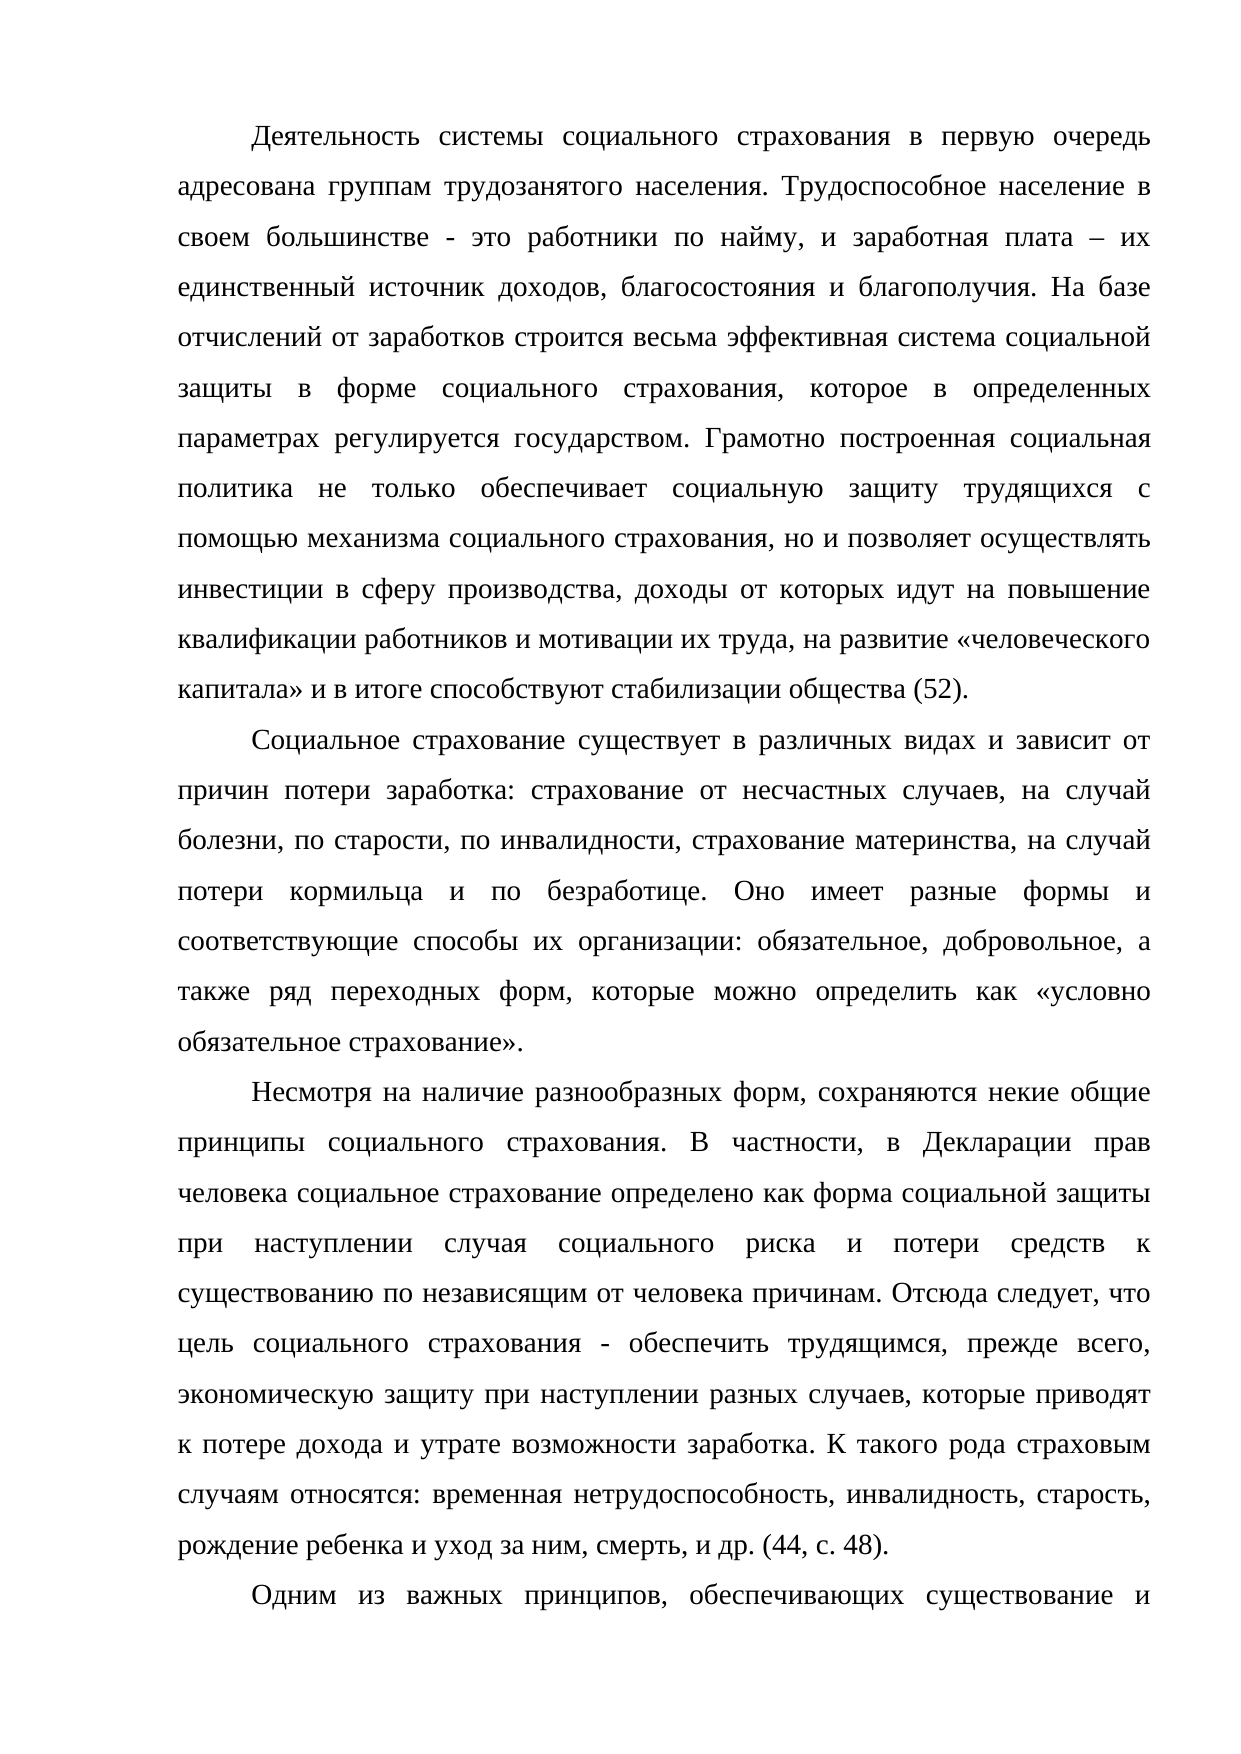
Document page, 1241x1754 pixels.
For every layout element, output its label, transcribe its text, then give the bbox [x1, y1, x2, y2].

text Социальное страхование существует в различных видах и зависит от причин потери заработка: страхование от несчастных случаев, на случай болезни, по старости, по инвалидности, страхование материнства, на случай потери кормильца и по безработице. Оно имеет разные формы и соответствующие способы их организации: обязательное, добровольное, а также ряд переходных форм, которые можно определить как «условно обязательное страхование». [177, 722, 1152, 1057]
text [177, 1577, 1152, 1611]
text Деятельность системы социального страхования в первую очередь адресована группам трудозанятого населения. Трудоспособное население в своем большинстве - это работники по найму, и заработная плата – их единственный источник доходов, благосостояния и благополучия. На базе отчислений от заработков строится весьма эффективная система социальной защиты в форме социального страхования, которое в определенных параметрах регулируется государством. Грамотно построенная социальная политика не только обеспечивает социальную защиту трудящихся с помощью механизма социального страхования, но и позволяет осуществлять инвестиции в сферу производства, доходы от которых идут на повышение квалификации работников и мотивации их труда, на развитие «человеческого капитала» и в итоге способствуют стабилизации общества (52). [177, 118, 1152, 705]
text Несмотря на наличие разнообразных форм, сохраняются некие общие принципы социального страхования. В частности, в Декларации прав человека социальное страхование определено как форма социальной защиты при наступлении случая социального риска и потери средств к существованию по независящим от человека причинам. Отсюда следует, что цель социального страхования - обеспечить трудящимся, прежде всего, экономическую защиту при наступлении разных случаев, которые приводят к потере дохода и утрате возможности заработка. К такого рода страховым случаям относятся: временная нетрудоспособность, инвалидность, старость, рождение ребенка и уход за ним, смерть, и др. (44, с. 48). [177, 1074, 1152, 1560]
